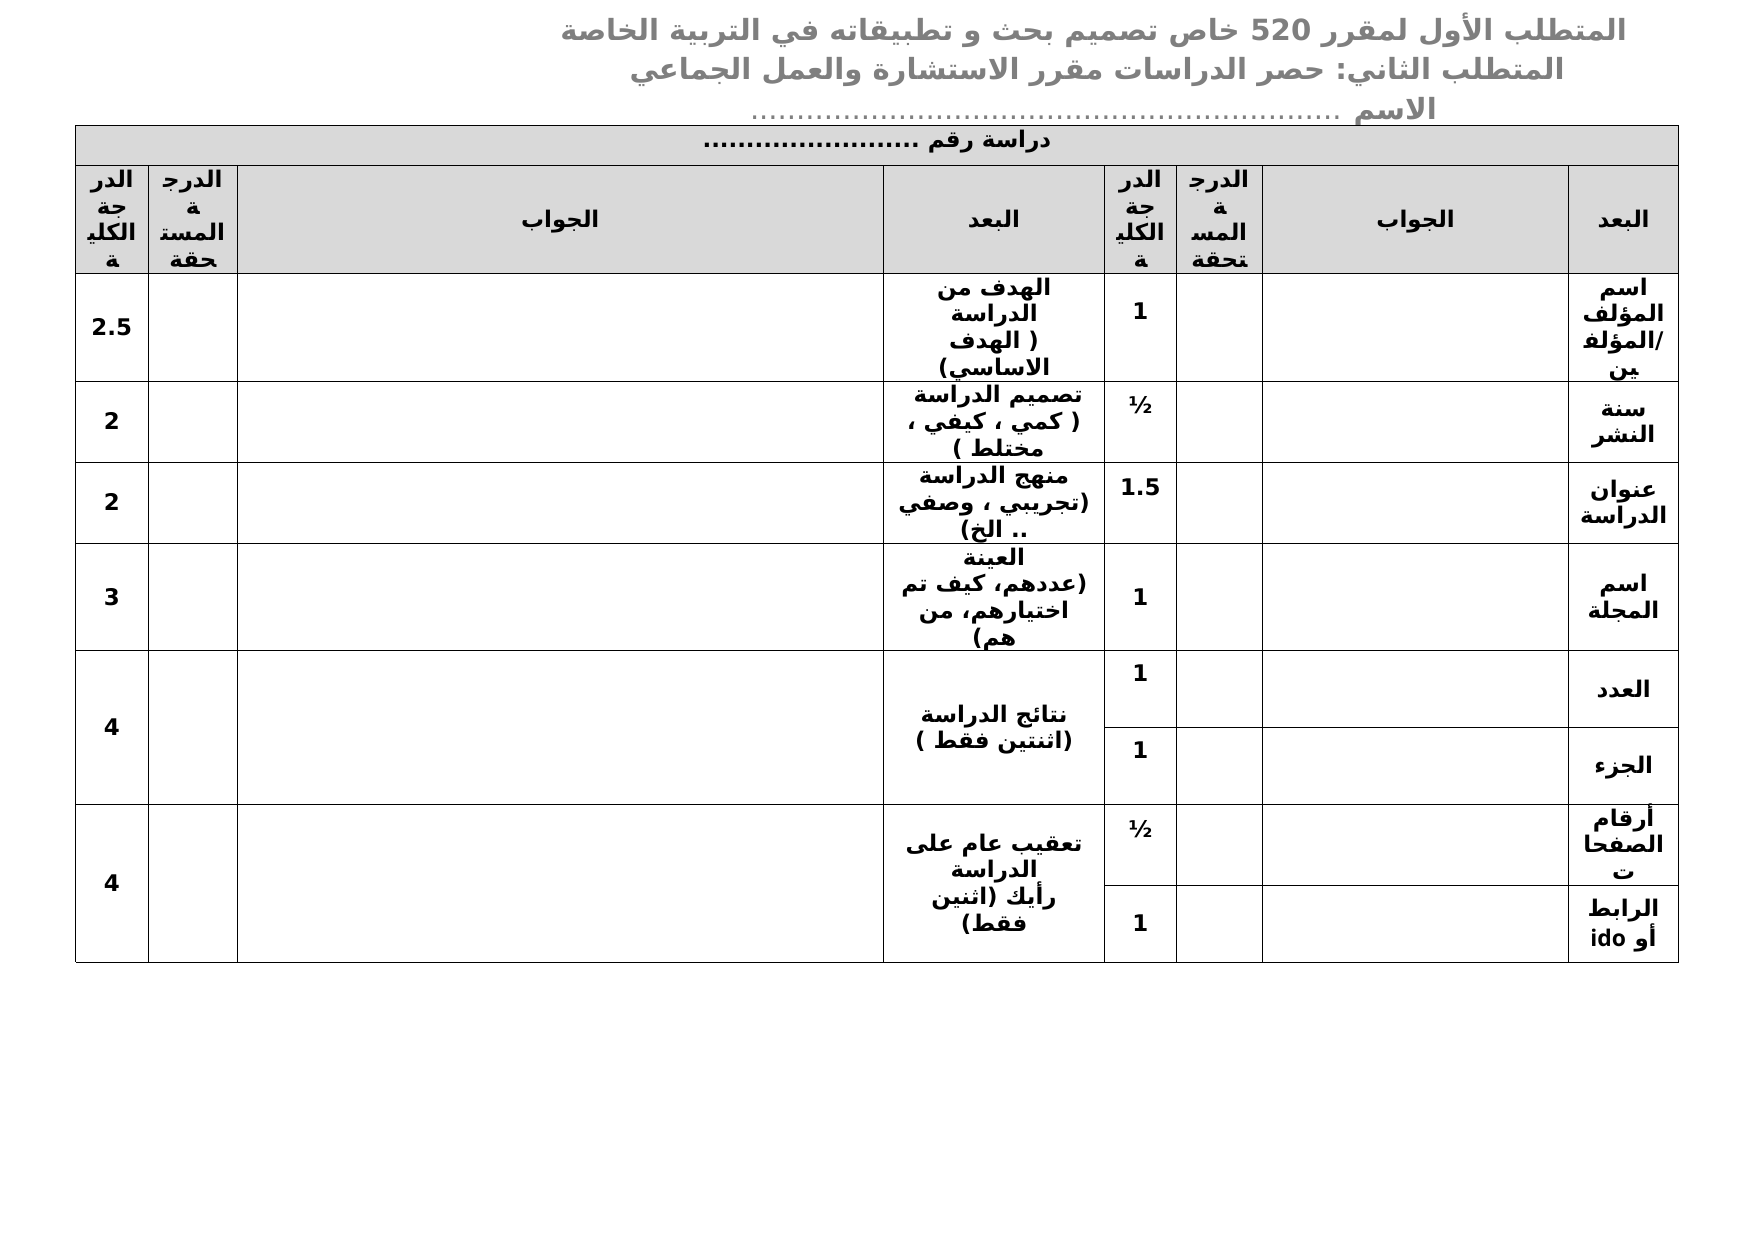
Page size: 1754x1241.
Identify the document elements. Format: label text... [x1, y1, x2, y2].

table_cell [238, 382, 883, 462]
table_cell 2.5 [76, 274, 148, 381]
table_cell ½ [1105, 805, 1176, 885]
table_cell 1 [1105, 651, 1176, 727]
table_cell [149, 805, 237, 962]
table_cell الدرجة الكلية [1105, 166, 1176, 273]
table_cell عنوان الدراسة [1569, 463, 1678, 543]
table_cell [1177, 805, 1262, 885]
table_cell 2 [76, 463, 148, 543]
table_cell 2 [76, 382, 148, 462]
table_cell [1263, 651, 1568, 727]
table_cell 1.5 [1105, 463, 1176, 543]
table_cell [1177, 728, 1262, 804]
table_cell [1263, 886, 1568, 962]
table_cell [1263, 463, 1568, 543]
table_cell [1263, 805, 1568, 885]
table_cell [1177, 382, 1262, 462]
table_cell 4 [76, 805, 148, 962]
table_cell [1177, 651, 1262, 727]
table_cell الهدف من الدراسة ( الهدف الاساسي) [884, 274, 1104, 381]
table_cell الجواب [1263, 166, 1568, 273]
table_cell أرقام الصفحات [1569, 805, 1678, 885]
table_cell [149, 544, 237, 650]
table_cell البعد [884, 166, 1104, 273]
table_cell [1263, 544, 1568, 650]
table_cell ½ [1105, 382, 1176, 462]
table_cell الجواب [238, 166, 883, 273]
table_cell 1 [1105, 728, 1176, 804]
table_cell العدد [1569, 651, 1678, 727]
table_cell [238, 544, 883, 650]
table_cell اسم المؤلف /المؤلفين [1569, 274, 1678, 381]
table_cell [1177, 274, 1262, 381]
table_cell اسم المجلة [1569, 544, 1678, 650]
table_cell [238, 463, 883, 543]
table_cell [149, 274, 237, 381]
table_cell [1263, 382, 1568, 462]
table_cell الجزء [1569, 728, 1678, 804]
table_cell البعد [1569, 166, 1678, 273]
table_cell [238, 805, 883, 962]
table_cell [1263, 728, 1568, 804]
table_cell 1 [1105, 886, 1176, 962]
table_cell الرابط أو ido [1569, 886, 1678, 962]
table_cell [1177, 544, 1262, 650]
table_cell [1177, 463, 1262, 543]
table_cell 1 [1105, 544, 1176, 650]
table_cell الدرجة الكلية [76, 166, 148, 273]
table_cell 4 [76, 651, 148, 804]
table_header دراسة رقم ......................... [76, 126, 1678, 165]
table_cell [238, 651, 883, 804]
table_cell [238, 274, 883, 381]
table_cell الدرجة المستحقة [1177, 166, 1262, 273]
table_cell [1263, 274, 1568, 381]
table_cell 3 [76, 544, 148, 650]
table_cell [149, 463, 237, 543]
table_cell [149, 382, 237, 462]
table_cell تعقيب عام على الدراسة رأيك (اثنين فقط) [884, 805, 1104, 962]
table_cell منهج الدراسة (تجريبي ، وصفي .. الخ) [884, 463, 1104, 543]
table_cell العينة (عددهم، كيف تم اختيارهم، من هم) [884, 544, 1104, 650]
table_cell نتائج الدراسة (اثنتين فقط ) [884, 651, 1104, 804]
table_cell [1177, 886, 1262, 962]
table_cell سنة النشر [1569, 382, 1678, 462]
table_cell 1 [1105, 274, 1176, 381]
table_cell [149, 651, 237, 804]
table_cell تصميم الدراسة ( كمي ، كيفي ، مختلط ) [884, 382, 1104, 462]
table_cell الدرجة المستحقة [149, 166, 237, 273]
